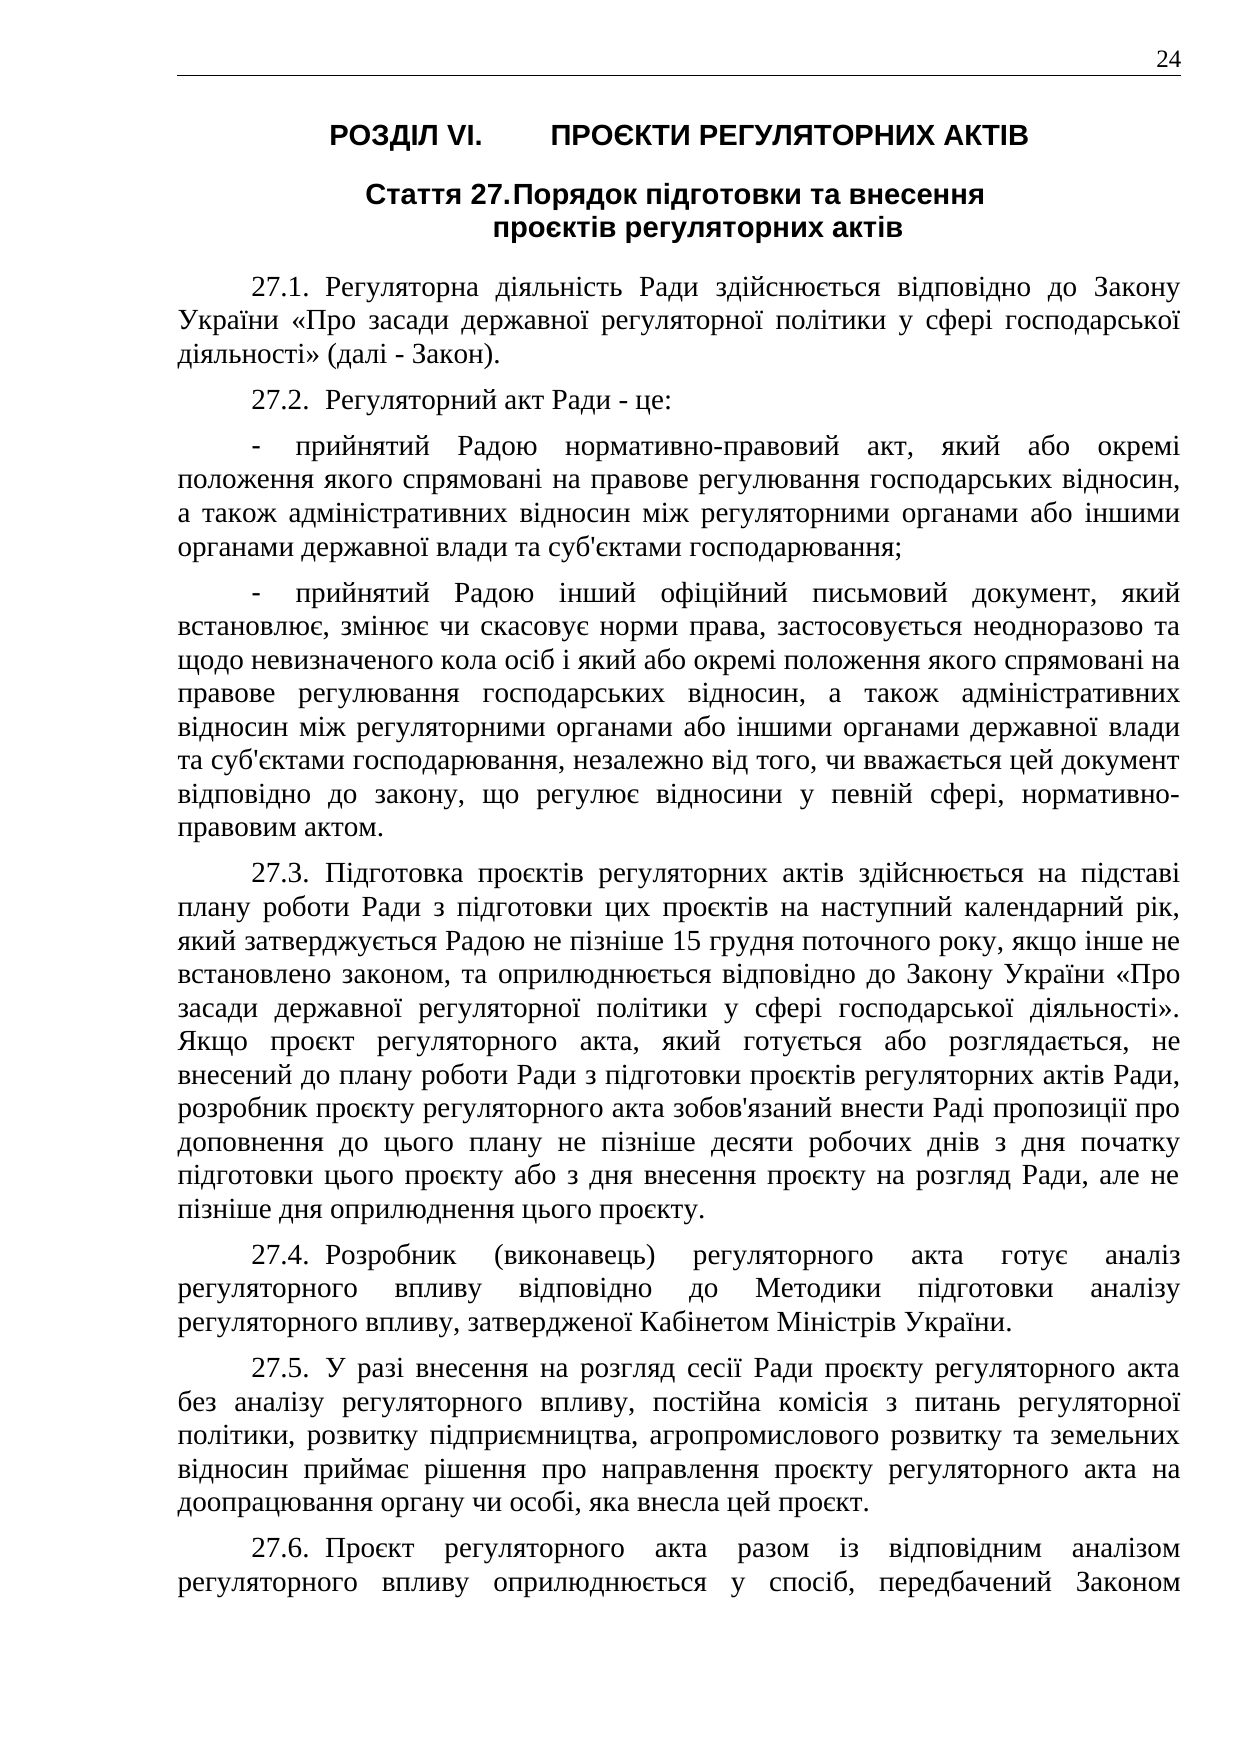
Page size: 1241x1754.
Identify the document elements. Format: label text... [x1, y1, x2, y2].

list Підготовка проєктів регуляторних актів здійснюється на підставі плану роботи Ради з підготовки цих проєктів на наступний календарний рік, який затверджується Радою не пізніше 15 грудня поточного року, якщо інше не встановлено законом, та оприлюднюється відповідно до Закону України «Про засади державної регуляторної політики у сфері господарської діяльності». Якщо проєкт регуляторного акта, який готується або розглядається, не внесений до плану роботи Ради з підготовки проєктів регуляторних актів Ради, розробник проєкту регуляторного акта зобов'язаний внести Раді пропозиції про доповнення до цього плану не пізніше десяти робочих днів з дня початку підготовки цього проєкту або з дня внесення проєкту на розгляд Ради, але не пізніше дня оприлюднення цього проєкту. [177, 856, 1181, 1224]
list Регуляторна діяльність Ради здійснюється відповідно до Закону України «Про засади державної регуляторної політики у сфері господарської діяльності» (далі - Закон). [177, 269, 1181, 369]
subtitle Порядок підготовки та внесення проєктів регуляторних актів [177, 177, 1181, 244]
list прийнятий Радою нормативно-правовий акт, який або окремі положення якого спрямовані на правове регулювання господарських відносин, а також адміністративних відносин між регуляторними органами або іншими органами державної влади та суб'єктами господарювання; [177, 428, 1181, 562]
list У разі внесення на розгляд сесії Ради проєкту регуляторного акта без аналізу регуляторного впливу, постійна комісія з питань регуляторної політики, розвитку підприємництва, агропромислового розвитку та земельних відносин приймає рішення про направлення проєкту регуляторного акта на доопрацювання органу чи особі, яка внесла цей проєкт. [177, 1350, 1181, 1518]
subtitle ПРОЄКТИ РЕГУЛЯТОРНИХ АКТІВ [177, 118, 1181, 152]
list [177, 1530, 1181, 1597]
list Регуляторний акт Ради - це: [177, 382, 1181, 415]
list Розробник (виконавець) регуляторного акта готує аналіз регуляторного впливу відповідно до Методики підготовки аналізу регуляторного впливу, затвердженої Кабінетом Міністрів України. [177, 1237, 1181, 1338]
list прийнятий Радою інший офіційний письмовий документ, який встановлює, змінює чи скасовує норми права, застосовується неодноразово та щодо невизначеного кола осіб і який або окремі положення якого спрямовані на правове регулювання господарських відносин, а також адміністративних відносин між регуляторними органами або іншими органами державної влади та суб'єктами господарювання, незалежно від того, чи вважається цей документ відповідно до закону, що регулює відносини у певній сфері, нормативно-правовим актом. [177, 575, 1181, 843]
